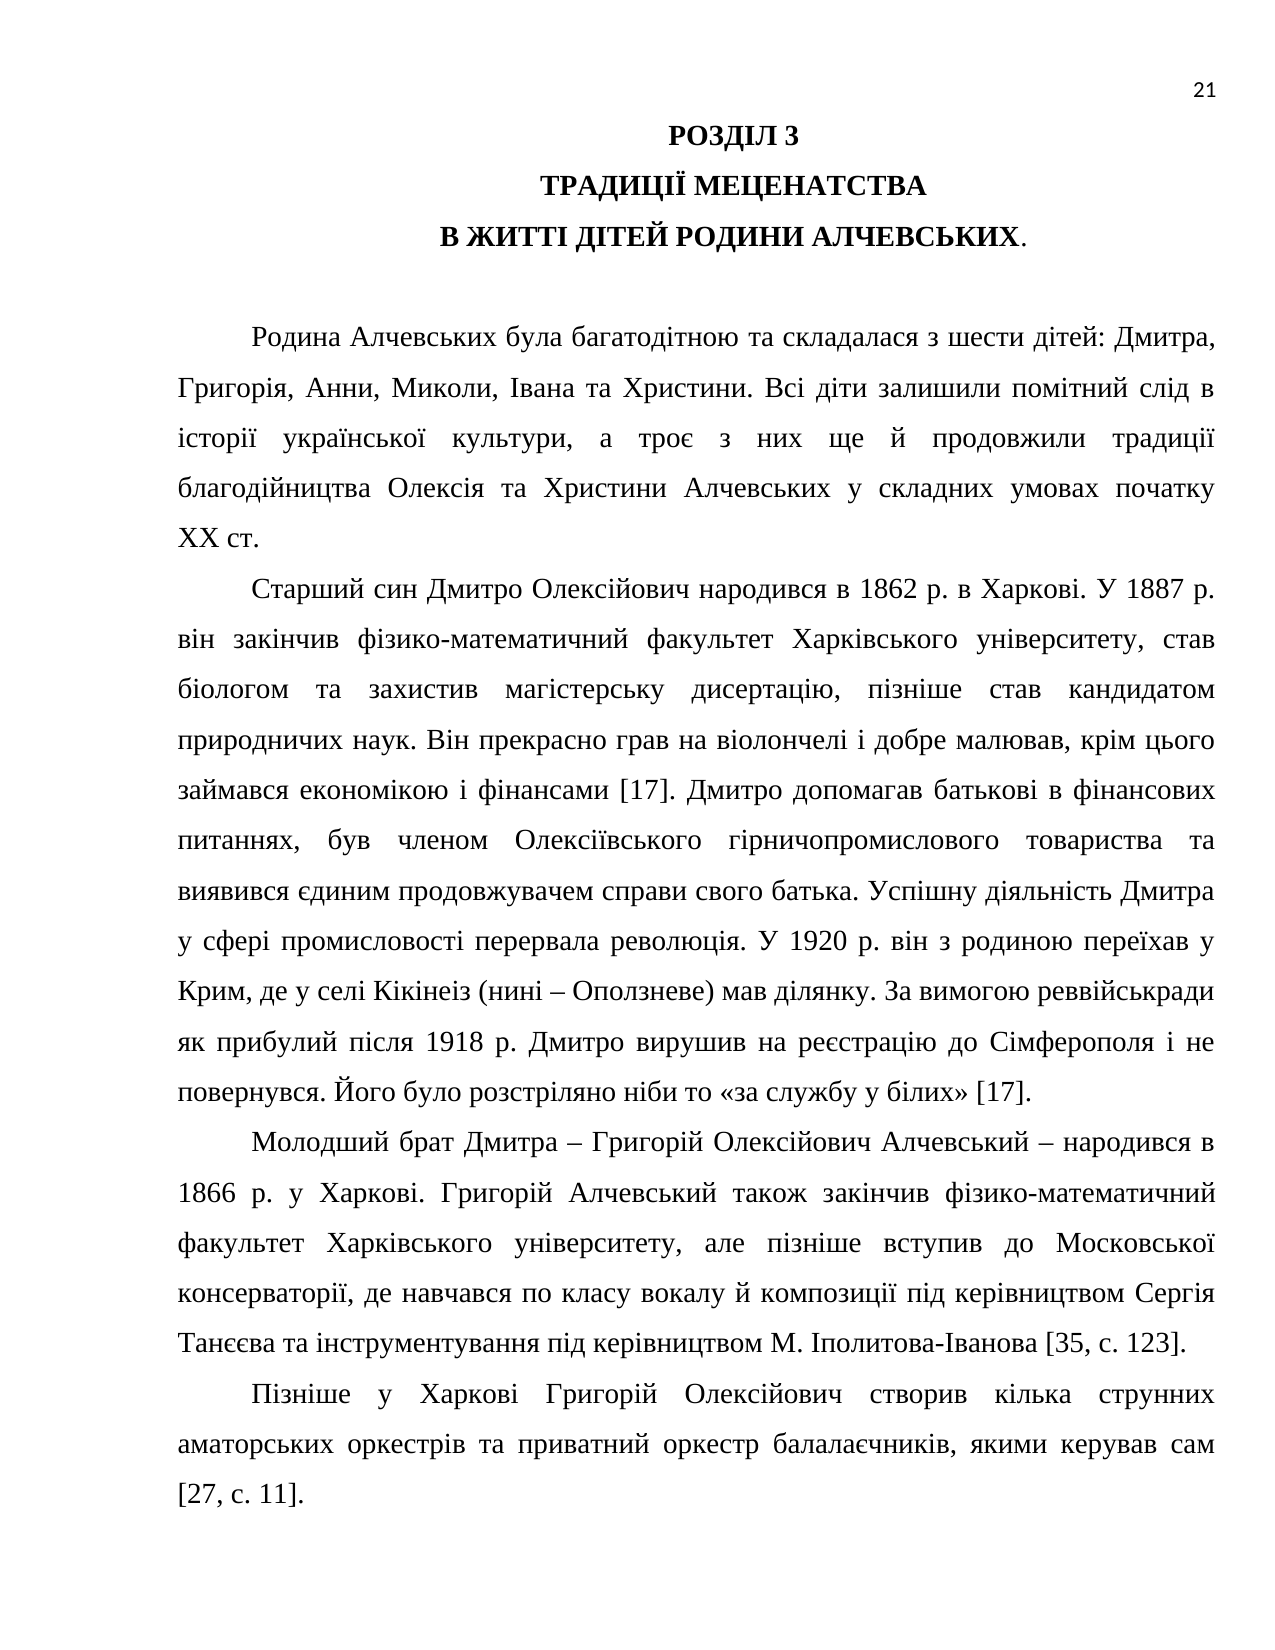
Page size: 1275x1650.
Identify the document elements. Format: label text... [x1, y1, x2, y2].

text Старший син Дмитро Олексійович народився в 1862 р. в Харкові. У 1887 р. він закінчив фізико-математичний факультет Харківського університету, став біологом та захистив магістерську дисертацію, пізніше став кандидатом природничих наук. Він прекрасно грав на віолончелі і добре малював, крім цього займався економікою і фінансами [17]. Дмитро допомагав батькові в фінансових питаннях, був членом Олексіївського гірничопромислового товариства та виявився єдиним продовжувачем справи свого батька. Успішну діяльність Дмитра у сфері промисловості перервала революція. У 1920 р. він з родиною переїхав у Крим, де у селі Кікінеіз (нині – Оползневе) мав ділянку. За вимогою реввійськради як прибулий після 1918 р. Дмитро вирушив на реєстрацію до Сімферополя і не повернувся. Його було розстріляно ніби то «за службу у білих» [17]. [177, 571, 1216, 1108]
text В ЖИТТІ ДІТЕЙ РОДИНИ АЛЧЕВСЬКИХ. [177, 219, 1216, 252]
text Молодший брат Дмитра – Григорій Олексійович Алчевський – народився в 1866 р. у Харкові. Григорій Алчевський також закінчив фізико-математичний факультет Харківського університету, але пізніше вступив до Московської консерваторії, де навчався по класу вокалу й композиції під керівництвом Сергія Танєєва та інструментування під керівництвом М. Іполитова-Іванова [35, с. 123]. [177, 1124, 1216, 1359]
text РОЗДІЛ 3 [177, 118, 1216, 152]
text ТРАДИЦІЇ МЕЦЕНАТСТВА [177, 168, 1216, 202]
text Пізніше у Харкові Григорій Олексійович створив кілька струнних аматорських оркестрів та приватний оркестр балалаєчників, якими керував сам [27, с. 11]. [177, 1376, 1216, 1510]
text Родина Алчевських була багатодітною та складалася з шести дітей: Дмитра, Григорія, Анни, Миколи, Івана та Христини. Всі діти залишили помітний слід в історії української культури, а троє з них ще й продовжили традиції благодійництва Олексія та Христини Алчевських у складних умовах початку ХХ ст. [177, 319, 1216, 554]
